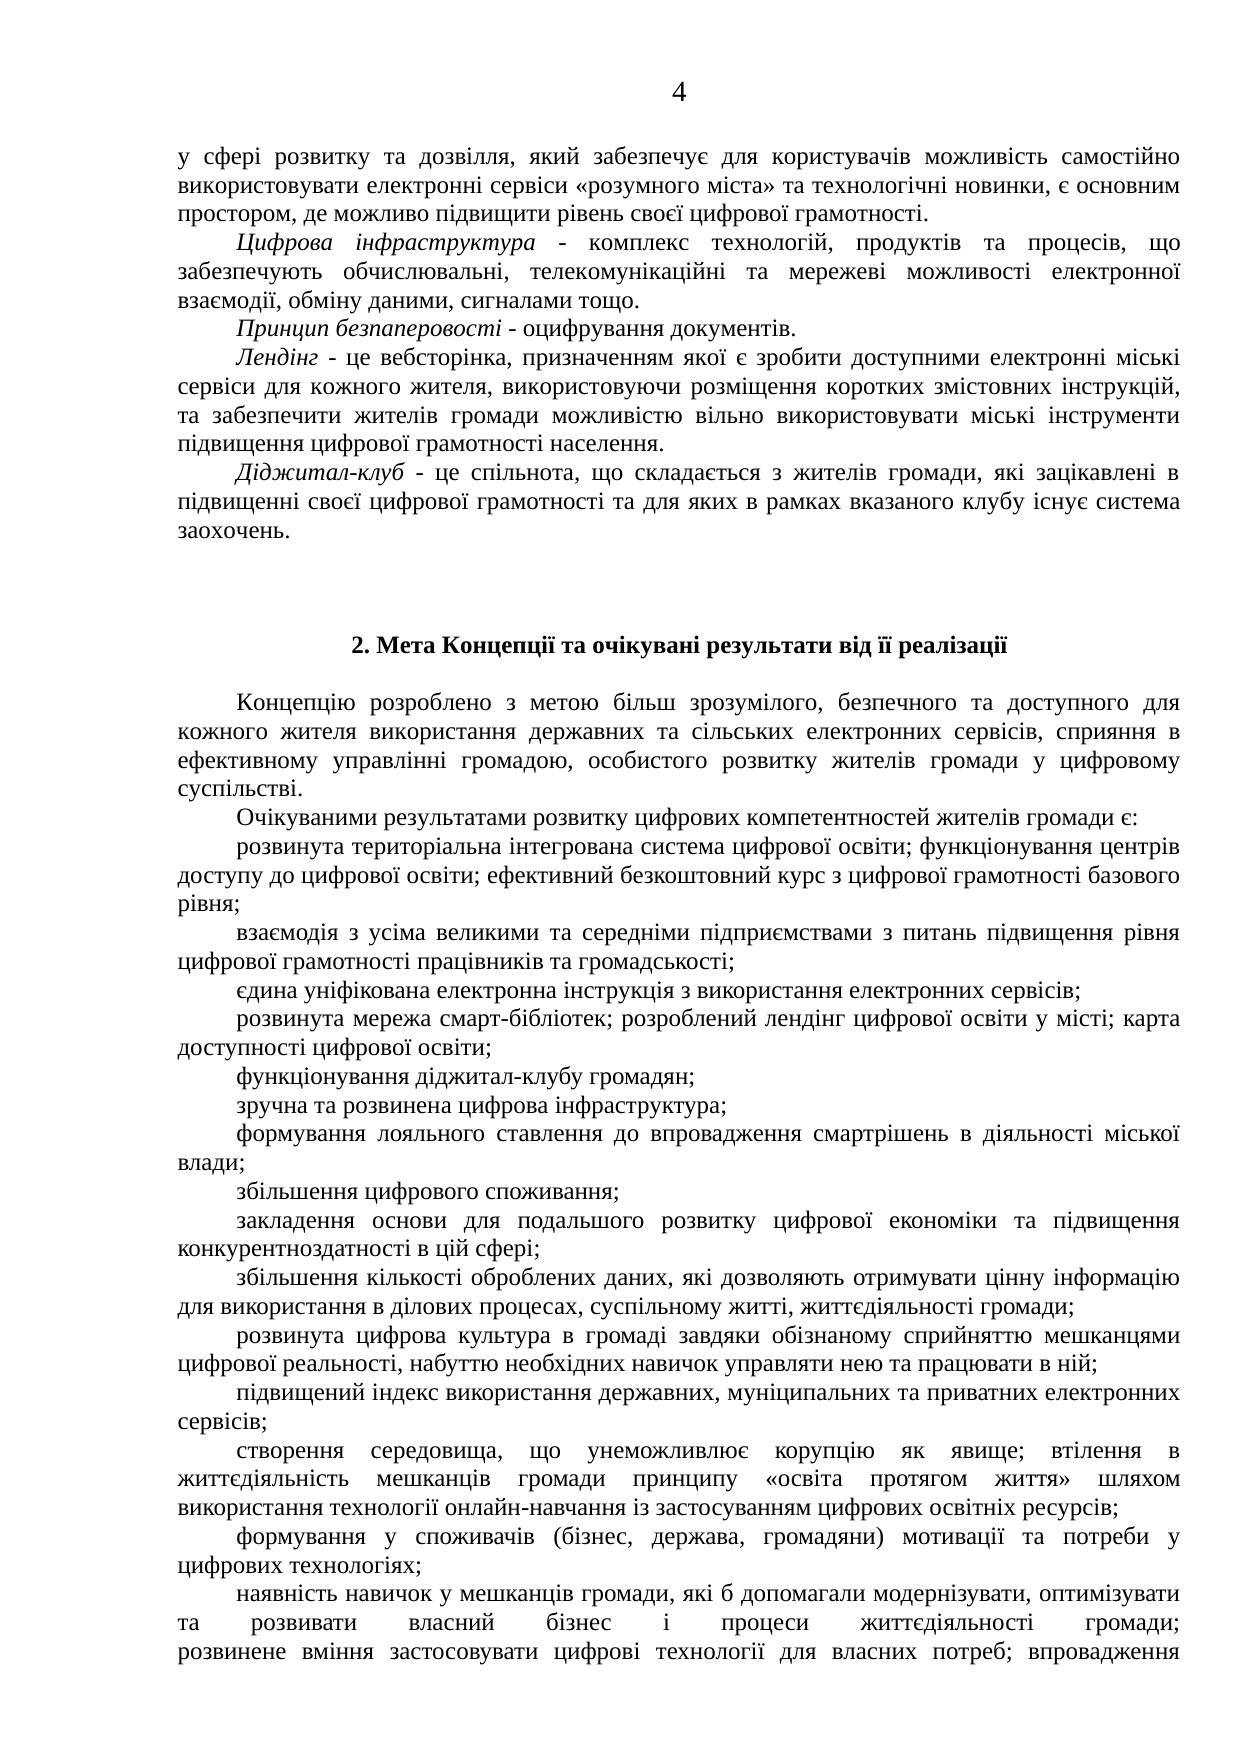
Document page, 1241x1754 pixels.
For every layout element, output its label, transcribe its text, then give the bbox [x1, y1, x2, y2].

text Концепцію розроблено з метою більш зрозумілого, безпечного та доступного для кожного жителя використання державних та сільських електронних сервісів, сприяння в ефективному управлінні громадою, особистого розвитку жителів громади у цифровому суспільстві. [177, 687, 1181, 802]
text формування лояльного ставлення до впровадження смартрішень в діяльності міської влади; [177, 1118, 1181, 1176]
text розвинута мережа смарт-бібліотек; розроблений лендінг цифрової освіти у місті; карта доступності цифрової освіти; [177, 1003, 1181, 1061]
text зручна та розвинена цифрова інфраструктура; [177, 1090, 1181, 1118]
text підвищений індекс використання державних, муніципальних та приватних електронних сервісів; [177, 1377, 1181, 1435]
text розвинута цифрова культура в громаді завдяки обізнаному сприйняттю мешканцями цифрової реальності, набуттю необхідних навичок управляти нею та працювати в ній; [177, 1320, 1181, 1377]
text розвинута територіальна інтегрована система цифрової освіти; функціонування центрів доступу до цифрової освіти; ефективний безкоштовний курс з цифрової грамотності базового рівня; [177, 831, 1181, 917]
text збільшення цифрового споживання; [177, 1176, 1181, 1205]
text Цифрова інфраструктура - комплекс технологій, продуктів та процесів, що забезпечують обчислювальні, телекомунікаційні та мережеві можливості електронної взаємодії, обміну даними, сигналами тощо. [177, 227, 1181, 313]
text функціонування діджитал-клубу громадян; [177, 1061, 1181, 1090]
text Принцип безпаперовості - оцифрування документів. [177, 313, 1181, 342]
text Діджитал-клуб - це спільнота, що складається з жителів громади, які зацікавлені в підвищенні своєї цифрової грамотності та для яких в рамках вказаного клубу існує система заохочень. [177, 457, 1181, 543]
text взаємодія з усіма великими та середніми підприємствами з питань підвищення рівня цифрової грамотності працівників та громадськості; [177, 917, 1181, 975]
text збільшення кількості оброблених даних, які дозволяють отримувати цінну інформацію для використання в ділових процесах, суспільному житті, життєдіяльності громади; [177, 1262, 1181, 1320]
text 2. Мета Концепції та очікувані результати від її реалізації [177, 630, 1181, 658]
text Лендінг - це вебсторінка, призначенням якої є зробити доступними електронні міські сервіси для кожного жителя, використовуючи розміщення коротких змістовних інструкцій, та забезпечити жителів громади можливістю вільно використовувати міські інструменти підвищення цифрової грамотності населення. [177, 342, 1181, 457]
text формування у споживачів (бізнес, держава, громадяни) мотивації та потреби у цифрових технологіях; [177, 1521, 1181, 1578]
text єдина уніфікована електронна інструкція з використання електронних сервісів; [177, 975, 1181, 1003]
text створення середовища, що унеможливлює корупцію як явище; втілення в життєдіяльність мешканців громади принципу «освіта протягом життя» шляхом використання технології онлайн-навчання із застосуванням цифрових освітніх ресурсів; [177, 1435, 1181, 1521]
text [177, 141, 1181, 227]
text Очікуваними результатами розвитку цифрових компетентностей жителів громади є: [177, 802, 1181, 831]
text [177, 1578, 1181, 1665]
text закладення основи для подальшого розвитку цифрової економіки та підвищення конкурентноздатності в цій сфері; [177, 1205, 1181, 1262]
